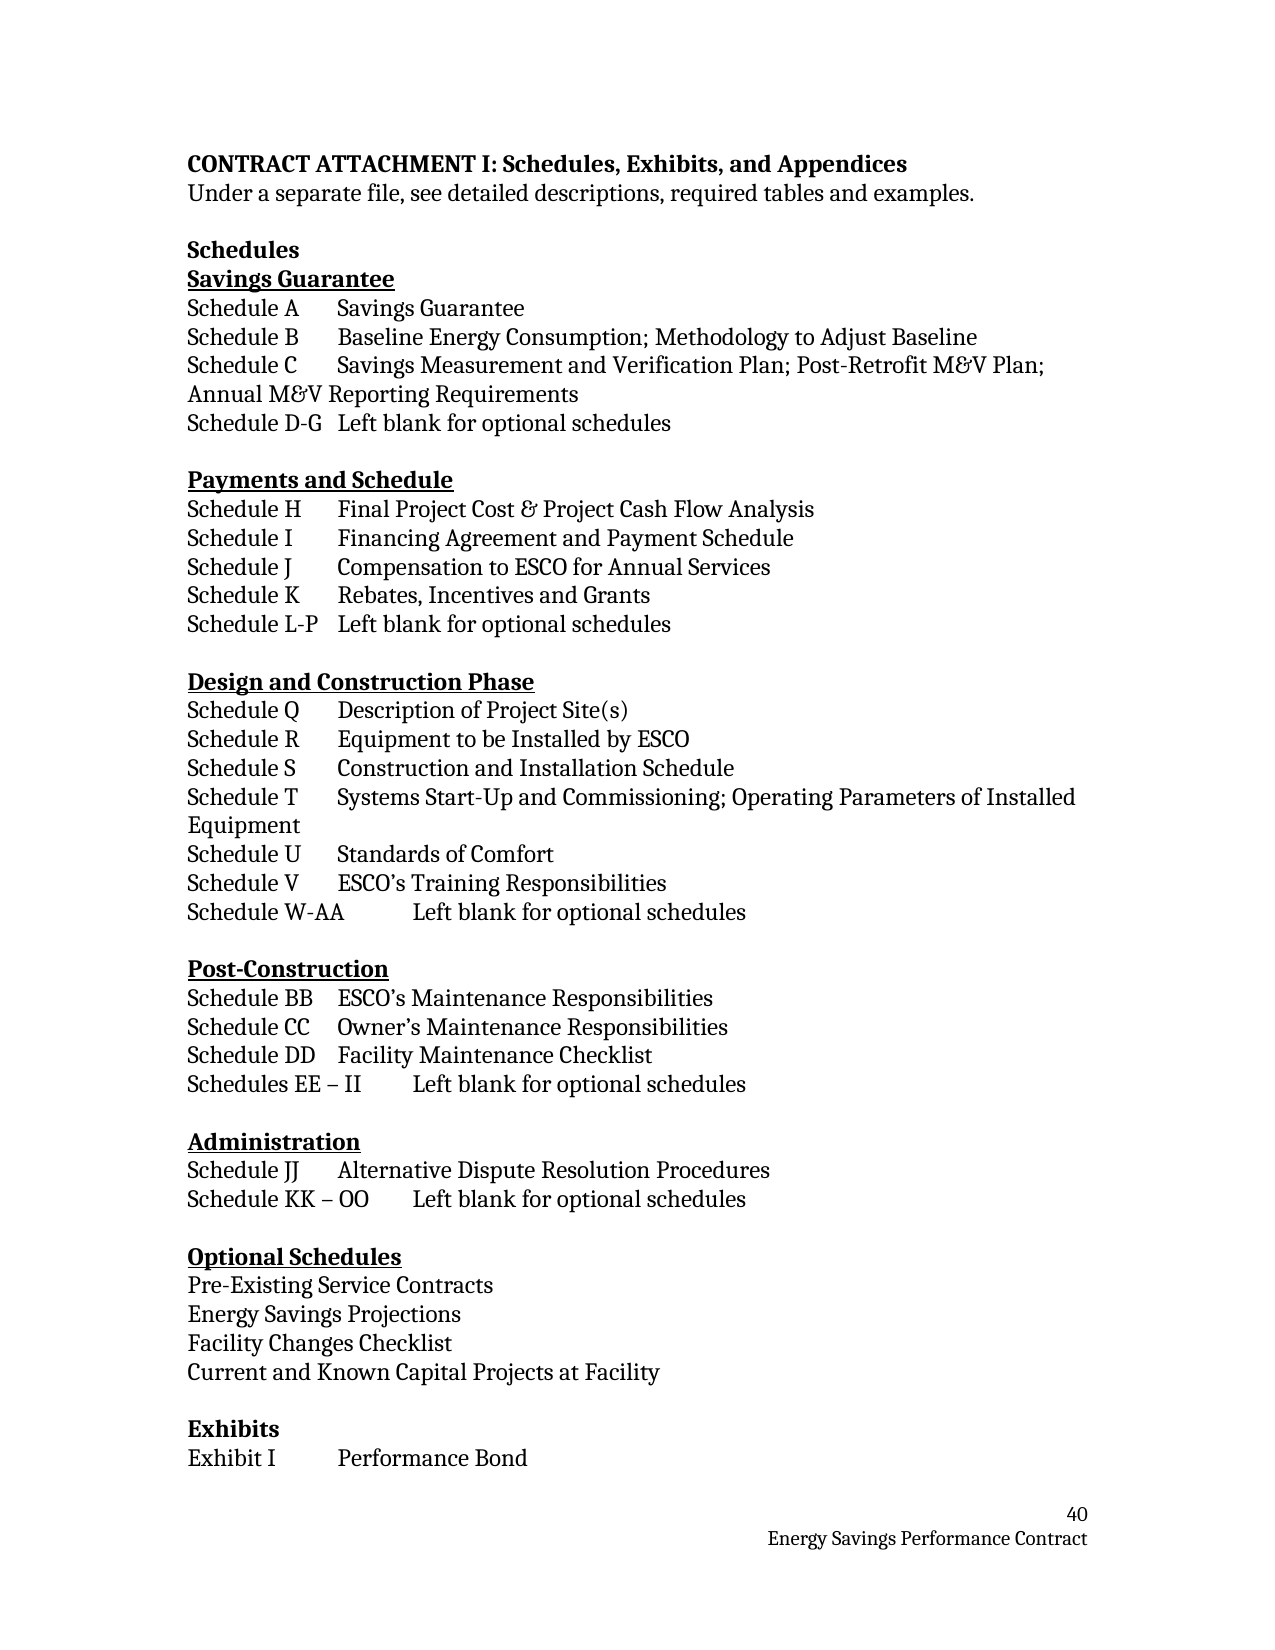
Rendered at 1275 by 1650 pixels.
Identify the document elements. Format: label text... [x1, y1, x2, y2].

text Schedule T Systems Start-Up and Commissioning; Operating Parameters of Installed Equipment [187, 782, 1087, 840]
text Schedule A Savings Guarantee [187, 294, 1087, 322]
text Schedule D-G Left blank for optional schedules [187, 409, 1087, 437]
text Schedule I Financing Agreement and Payment Schedule [187, 524, 1087, 552]
text Schedule DD Facility Maintenance Checklist [187, 1041, 1087, 1070]
text Exhibit I Performance Bond [187, 1444, 1087, 1472]
text Schedule JJ Alternative Dispute Resolution Procedures [187, 1156, 1087, 1185]
text Savings Guarantee [187, 265, 1087, 294]
text Schedule R Equipment to be Installed by ESCO [187, 725, 1087, 754]
text Schedule Q Description of Project Site(s) [187, 696, 1087, 725]
text Schedule V ESCO’s Training Responsibilities [187, 869, 1087, 897]
text Schedules EE – II Left blank for optional schedules [187, 1070, 1087, 1099]
text Current and Known Capital Projects at Facility [187, 1357, 1087, 1386]
text Under a separate file, see detailed descriptions, required tables and examples. [187, 179, 1087, 207]
text Design and Construction Phase [187, 667, 1087, 696]
text Optional Schedules [187, 1242, 1087, 1271]
text Pre-Existing Service Contracts [187, 1271, 1087, 1300]
text Facility Changes Checklist [187, 1329, 1087, 1357]
text Schedule L-P Left blank for optional schedules [187, 610, 1087, 639]
text Schedule CC Owner’s Maintenance Responsibilities [187, 1012, 1087, 1041]
text Schedule J Compensation to ESCO for Annual Services [187, 552, 1087, 581]
text Schedule B Baseline Energy Consumption; Methodology to Adjust Baseline [187, 322, 1087, 351]
text Post-Construction [187, 955, 1087, 984]
text Schedule C Savings Measurement and Verification Plan; Post-Retrofit M&V Plan; Annual M&V Reporting Requirements [187, 351, 1087, 409]
text Schedule H Final Project Cost & Project Cash Flow Analysis [187, 495, 1087, 524]
text Schedule BB ESCO’s Maintenance Responsibilities [187, 984, 1087, 1012]
text Payments and Schedule [187, 466, 1087, 495]
text Exhibits [187, 1415, 1087, 1444]
text CONTRACT ATTACHMENT I: Schedules, Exhibits, and Appendices [187, 150, 1087, 179]
text Schedule U Standards of Comfort [187, 840, 1087, 869]
text Schedule S Construction and Installation Schedule [187, 754, 1087, 782]
text Energy Savings Projections [187, 1300, 1087, 1329]
text Schedule K Rebates, Incentives and Grants [187, 581, 1087, 610]
text Schedule W-AA Left blank for optional schedules [187, 897, 1087, 926]
text Schedules [187, 236, 1087, 265]
text Administration [187, 1127, 1087, 1156]
text Schedule KK – OO Left blank for optional schedules [187, 1185, 1087, 1214]
